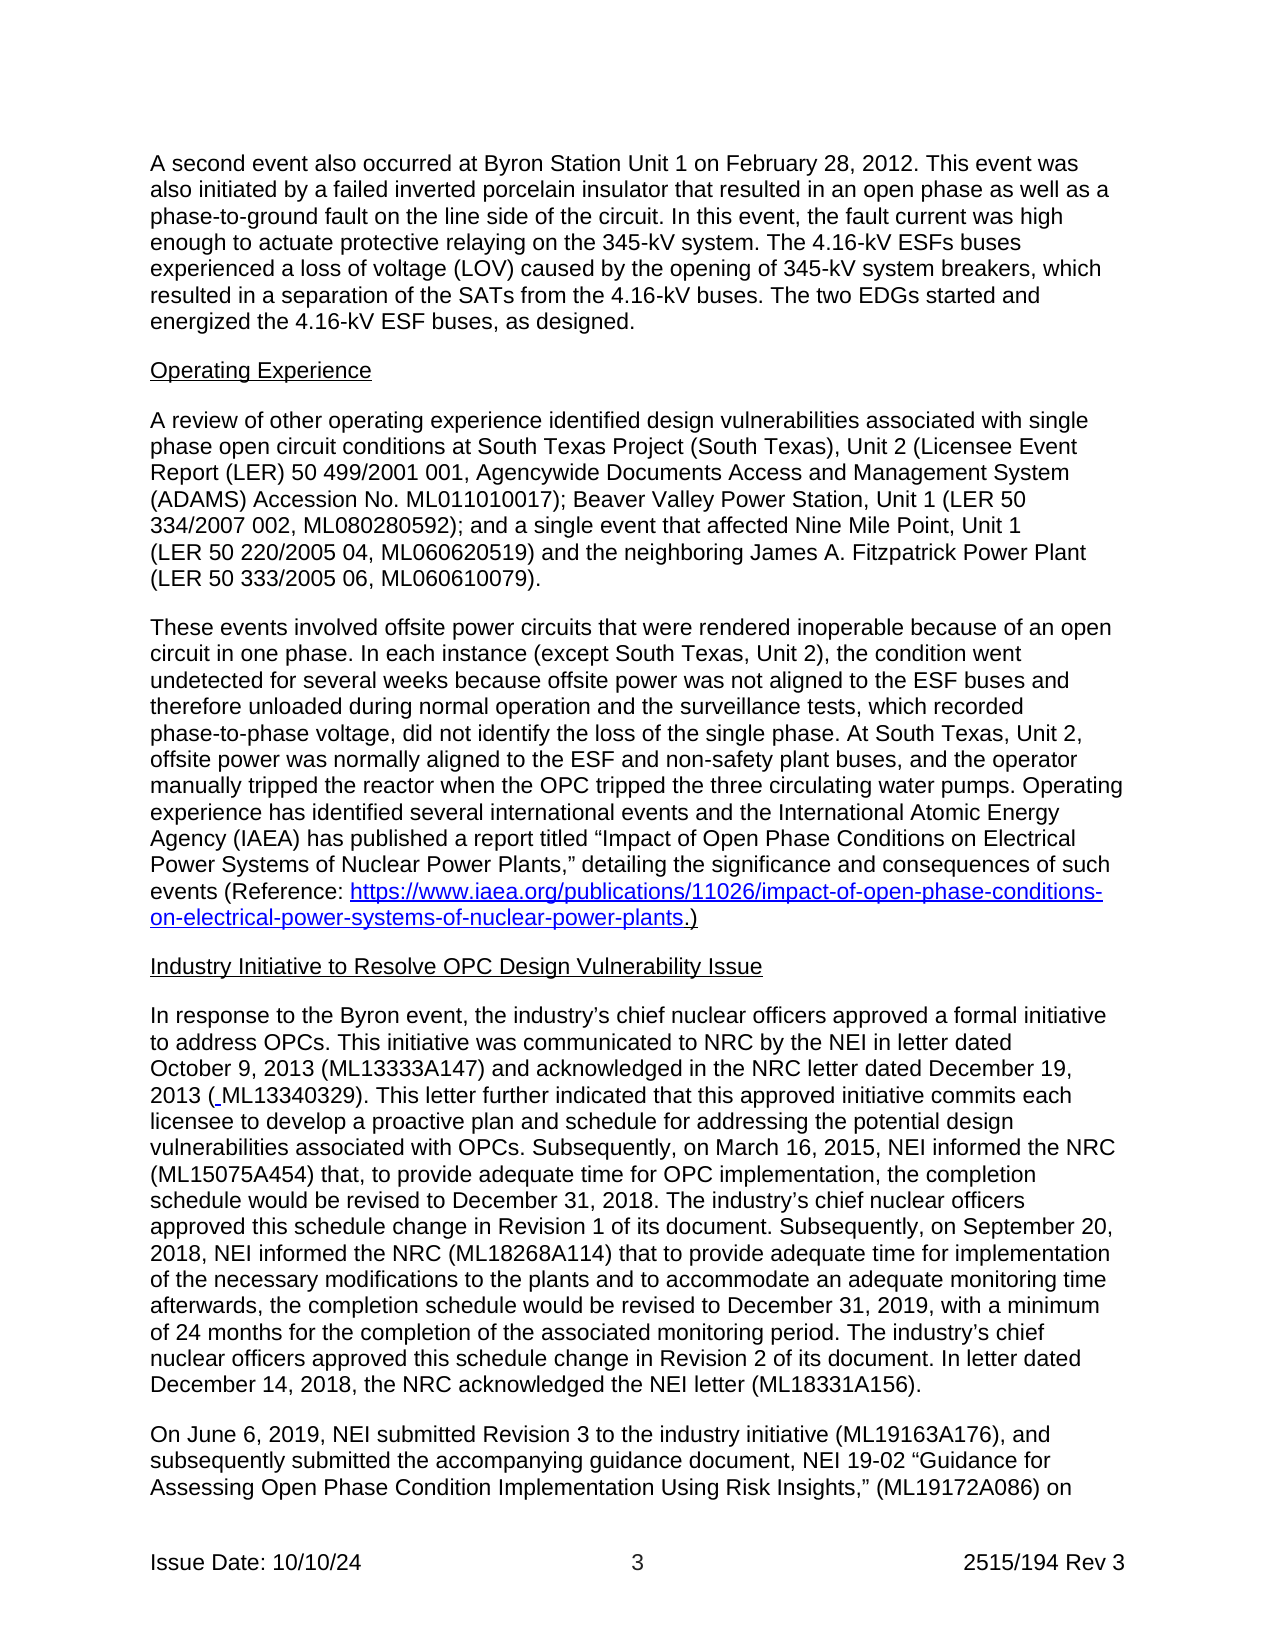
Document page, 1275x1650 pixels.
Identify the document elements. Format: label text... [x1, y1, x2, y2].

subtitle Operating Experience [150, 357, 1125, 384]
text These events involved offsite power circuits that were rendered inoperable because of an open circuit in one phase. In each instance (except South Texas, Unit 2), the condition went undetected for several weeks because offsite power was not aligned to the ESF buses and therefore unloaded during normal operation and the surveillance tests, which recorded phase-to-phase voltage, did not identify the loss of the single phase. At South Texas, Unit 2, offsite power was normally aligned to the ESF and non-safety plant buses, and the operator manually tripped the reactor when the OPC tripped the three circulating water pumps. Operating experience has identified several international events and the International Atomic Energy Agency (IAEA) has published a report titled “Impact of Open Phase Conditions on Electrical Power Systems of Nuclear Power Plants,” detailing the significance and consequences of such events (Reference: https://www.iaea.org/publications/11026/impact-of-open-phase-conditions-on-electrical-power-systems-of-nuclear-power-plants.) [150, 614, 1125, 930]
text In response to the Byron event, the industry’s chief nuclear officers approved a formal initiative to address OPCs. This initiative was communicated to NRC by the NEI in letter dated October 9, 2013 (ML13333A147) and acknowledged in the NRC letter dated December 19, 2013 ( ). This letter further indicated that this approved initiative commits each licensee to develop a proactive plan and schedule for addressing the potential design vulnerabilities associated with OPCs. Subsequently, on March 16, 2015, NEI informed the NRC (ML15075A454) that, to provide adequate time for OPC implementation, the completion schedule would be revised to December 31, 2018. The industry’s chief nuclear officers approved this schedule change in Revision 1 of its document. Subsequently, on September 20, 2018, NEI informed the NRC (ML18268A114) that to provide adequate time for implementation of the necessary modifications to the plants and to accommodate an adequate monitoring time afterwards, the completion schedule would be revised to December 31, 2019, with a minimum of 24 months for the completion of the associated monitoring period. The industry’s chief nuclear officers approved this schedule change in Revision 2 of its document. In letter dated December 14, 2018, the NRC acknowledged the NEI letter (ML18331A156). [150, 1002, 1125, 1398]
text A second event also occurred at Byron Station Unit 1 on February 28, 2012. This event was also initiated by a failed inverted porcelain insulator that resulted in an open phase as well as a phase-to-ground fault on the line side of the circuit. In this event, the fault current was high enough to actuate protective relaying on the 345-kV system. The 4.16-kV ESFs buses experienced a loss of voltage (LOV) caused by the opening of 345-kV system breakers, which resulted in a separation of the SATs from the 4.16-kV buses. The two EDGs started and energized the 4.16-kV ESF buses, as designed. [150, 150, 1125, 334]
text A review of other operating experience identified design vulnerabilities associated with single phase open circuit conditions at South Texas Project (South Texas), Unit 2 (Licensee Event Report (LER) 50 499/2001 001, Agencywide Documents Access and Management System (ADAMS) Accession No. ML011010017); Beaver Valley Power Station, Unit 1 (LER 50 334/2007 002, ML080280592); and a single event that affected Nine Mile Point, Unit 1 (LER 50 220/2005 04, ML060620519) and the neighboring James A. Fitzpatrick Power Plant (LER 50 333/2005 06, ML060610079). [150, 407, 1125, 591]
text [150, 1421, 1125, 1500]
subtitle Industry Initiative to Resolve OPC Design Vulnerability Issue [150, 953, 1125, 979]
